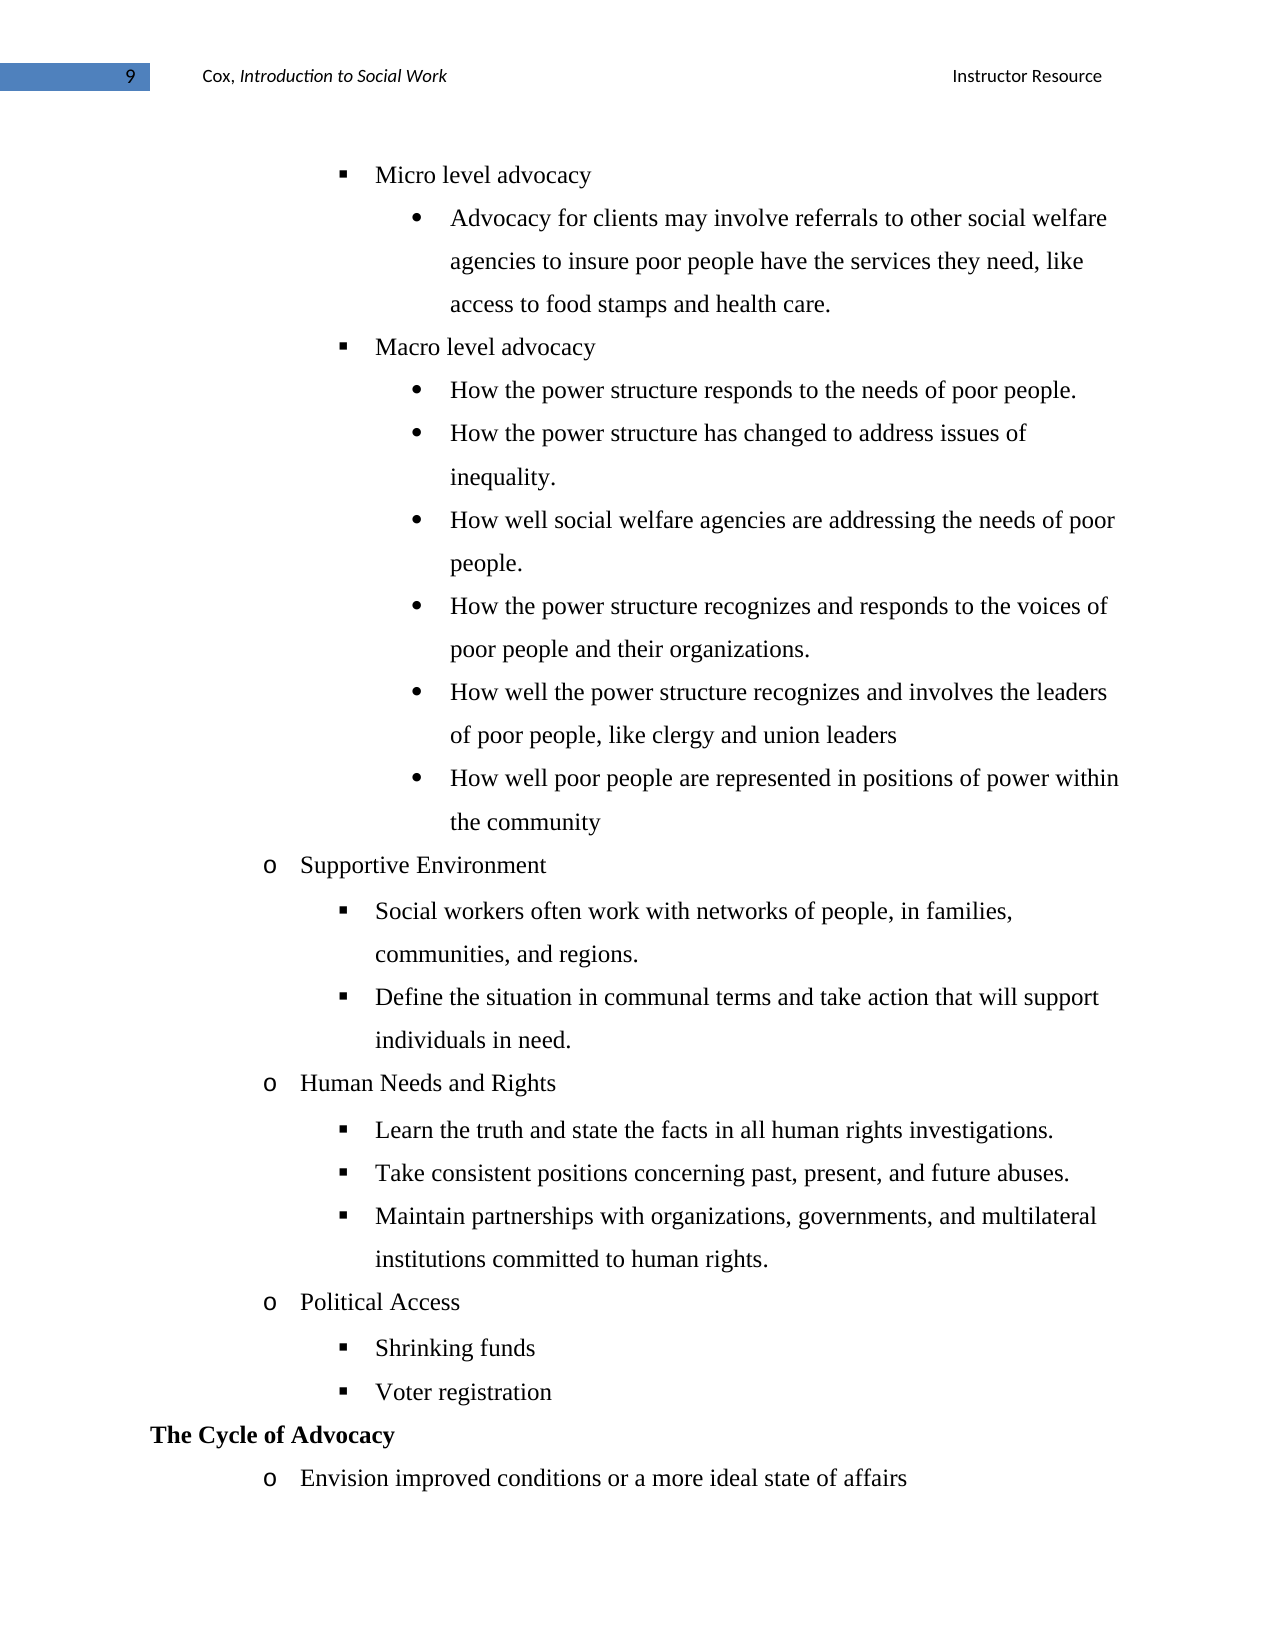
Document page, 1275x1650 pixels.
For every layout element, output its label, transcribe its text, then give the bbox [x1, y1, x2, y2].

list Micro level advocacy [337, 160, 1125, 188]
list How the power structure recognizes and responds to the voices of poor people and their organizations. [412, 591, 1125, 663]
list Take consistent positions concerning past, present, and future abuses. [337, 1158, 1125, 1187]
list Learn the truth and state the facts in all human rights investigations. [337, 1115, 1125, 1143]
list How well the power structure recognizes and involves the leaders of poor people, like clergy and union leaders [412, 677, 1125, 749]
list How the power structure responds to the needs of poor people. [412, 375, 1125, 404]
list Maintain partnerships with organizations, governments, and multilateral institutions committed to human rights. [337, 1201, 1125, 1273]
list Envision improved conditions or a more ideal state of affairs [262, 1463, 1125, 1494]
list Social workers often work with networks of people, in families, communities, and regions. [337, 896, 1125, 968]
list Voter registration [337, 1377, 1125, 1405]
text The Cycle of Advocacy [150, 1420, 1125, 1448]
list Define the situation in communal terms and take action that will support individuals in need. [337, 982, 1125, 1054]
list Supportive Environment [262, 850, 1125, 881]
list How the power structure has changed to address issues of inequality. [412, 418, 1125, 490]
list Shrinking funds [337, 1333, 1125, 1362]
list How well poor people are represented in positions of power within the community [412, 763, 1125, 835]
list Human Needs and Rights [262, 1068, 1125, 1099]
list How well social welfare agencies are addressing the needs of poor people. [412, 505, 1125, 577]
list Advocacy for clients may involve referrals to other social welfare agencies to insure poor people have the services they need, like access to food stamps and health care. [412, 203, 1125, 318]
list Macro level advocacy [337, 332, 1125, 361]
list Political Access [262, 1287, 1125, 1318]
